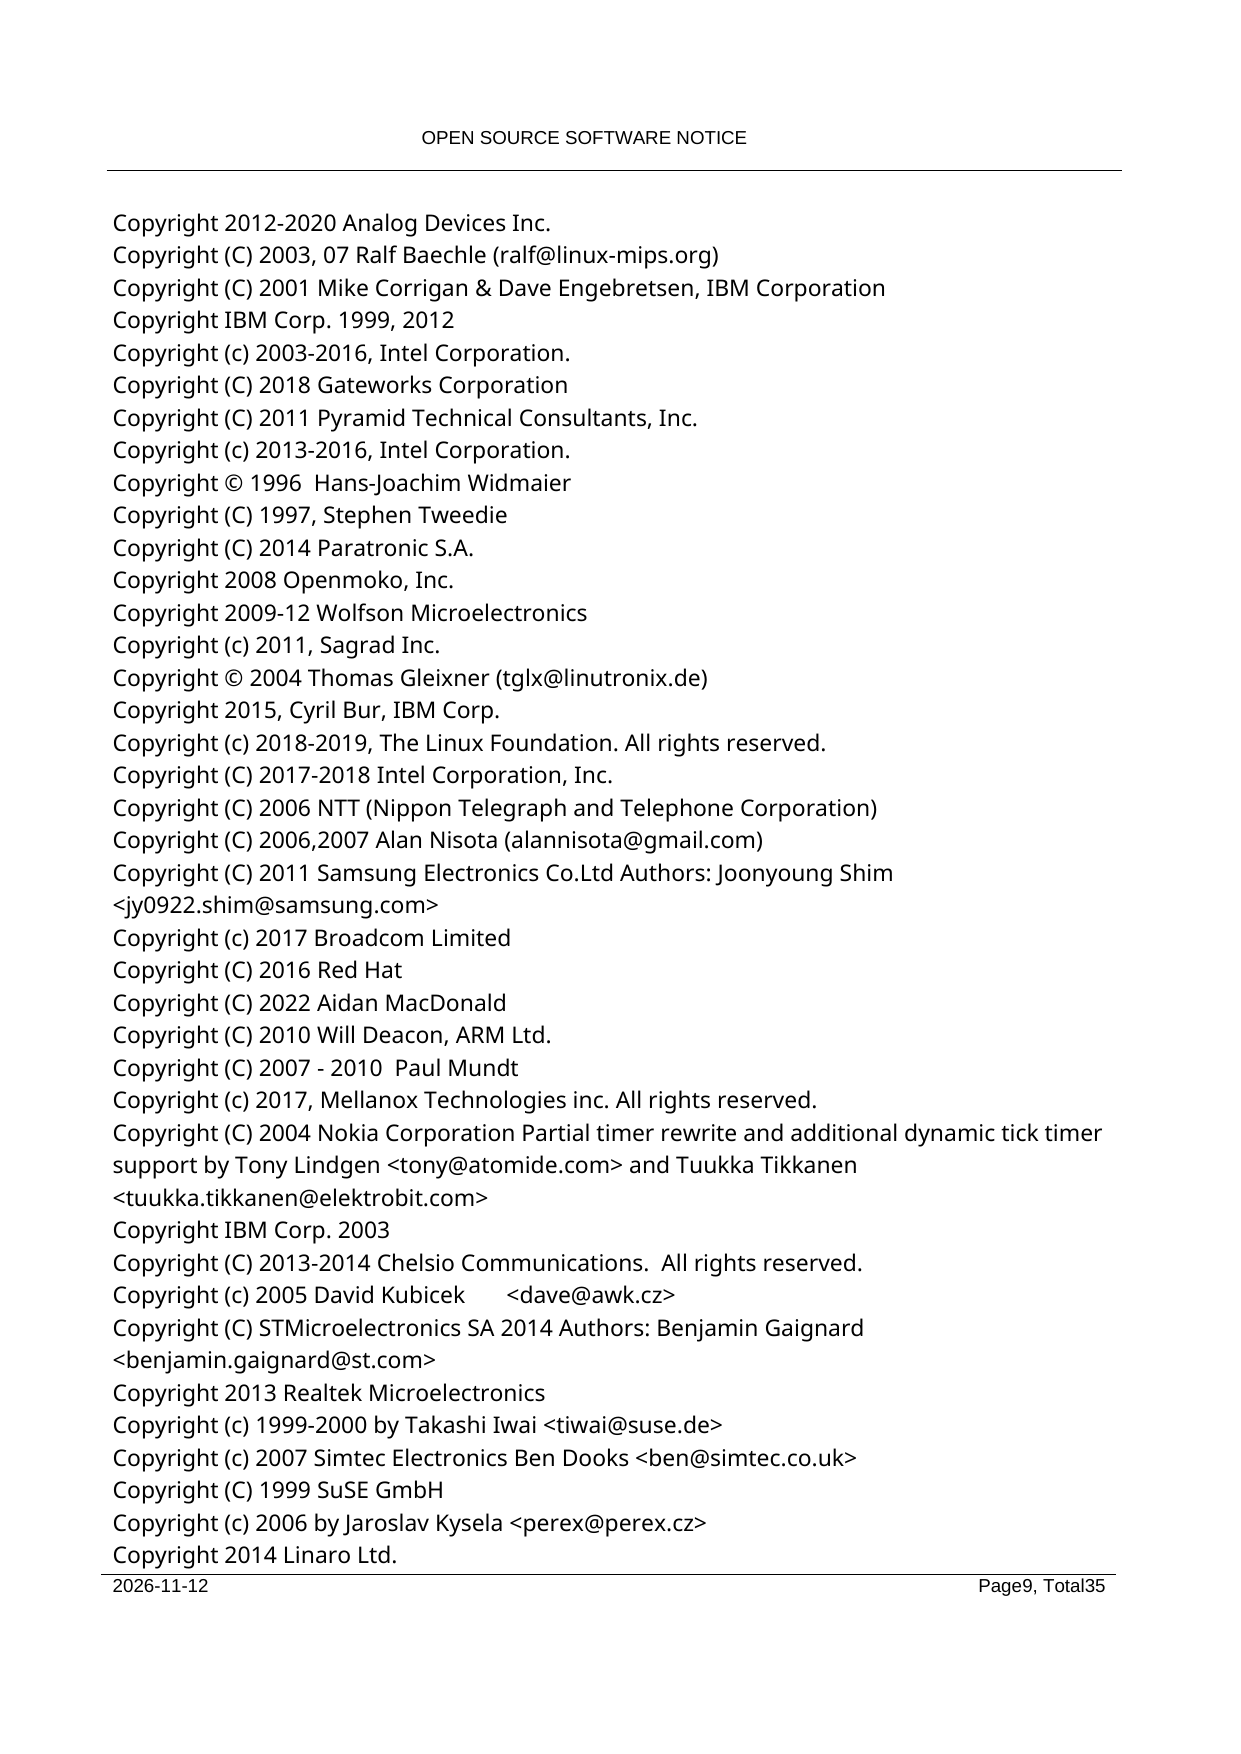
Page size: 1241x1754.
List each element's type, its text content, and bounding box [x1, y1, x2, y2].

text Copyright (c) 1999-2000 by Takashi Iwai <tiwai@suse.de> [112, 1409, 1128, 1441]
text Copyright (c) 2017, Mellanox Technologies inc. All rights reserved. [112, 1084, 1128, 1116]
text Copyright (C) 2006,2007 Alan Nisota (alannisota@gmail.com) [112, 824, 1128, 856]
text Copyright (c) 2018-2019, The Linux Foundation. All rights reserved. [112, 726, 1128, 759]
text Copyright © 2004 Thomas Gleixner (tglx@linutronix.de) [112, 661, 1128, 694]
text Copyright 2012-2020 Analog Devices Inc. [112, 206, 1128, 239]
text Copyright (c) 2013-2016, Intel Corporation. [112, 434, 1128, 466]
text Copyright (c) 2011, Sagrad Inc. [112, 629, 1128, 661]
text Copyright (c) 2006 by Jaroslav Kysela <perex@perex.cz> [112, 1506, 1128, 1539]
text Copyright (C) 2001 Mike Corrigan & Dave Engebretsen, IBM Corporation [112, 271, 1128, 304]
text Copyright (C) 2018 Gateworks Corporation [112, 369, 1128, 401]
text Copyright (c) 2005 David Kubicek <dave@awk.cz> [112, 1279, 1128, 1311]
text Copyright (C) 2010 Will Deacon, ARM Ltd. [112, 1019, 1128, 1051]
text Copyright (C) 1999 SuSE GmbH [112, 1474, 1128, 1506]
text Copyright IBM Corp. 1999, 2012 [112, 304, 1128, 336]
text Copyright 2009-12 Wolfson Microelectronics [112, 596, 1128, 629]
text Copyright (C) 2022 Aidan MacDonald [112, 986, 1128, 1019]
text Copyright (c) 2007 Simtec Electronics Ben Dooks <ben@simtec.co.uk> [112, 1441, 1128, 1474]
text Copyright 2014 Linaro Ltd. [112, 1539, 1128, 1571]
text Copyright © 1996 Hans-Joachim Widmaier [112, 466, 1128, 499]
text Copyright (C) 2011 Pyramid Technical Consultants, Inc. [112, 401, 1128, 434]
text Copyright (C) 2014 Paratronic S.A. [112, 531, 1128, 564]
text Copyright (C) 2007 - 2010 Paul Mundt [112, 1051, 1128, 1084]
text Copyright (C) 2006 NTT (Nippon Telegraph and Telephone Corporation) [112, 791, 1128, 824]
text Copyright 2008 Openmoko, Inc. [112, 564, 1128, 596]
text Copyright (C) 2016 Red Hat [112, 954, 1128, 986]
text Copyright IBM Corp. 2003 [112, 1214, 1128, 1246]
text Copyright 2015, Cyril Bur, IBM Corp. [112, 694, 1128, 726]
text Copyright (C) 2004 Nokia Corporation Partial timer rewrite and additional dynamic tick timer support by Tony Lindgen <tony@atomide.com> and Tuukka Tikkanen <tuukka.tikkanen@elektrobit.com> [112, 1116, 1128, 1214]
text Copyright (C) STMicroelectronics SA 2014 Authors: Benjamin Gaignard <benjamin.gaignard@st.com> [112, 1311, 1128, 1376]
text Copyright (c) 2003-2016, Intel Corporation. [112, 336, 1128, 369]
text Copyright 2013 Realtek Microelectronics [112, 1376, 1128, 1409]
text Copyright (C) 2003, 07 Ralf Baechle (ralf@linux-mips.org) [112, 239, 1128, 271]
text Copyright (C) 1997, Stephen Tweedie [112, 499, 1128, 531]
text Copyright (C) 2017-2018 Intel Corporation, Inc. [112, 759, 1128, 791]
text Copyright (C) 2013-2014 Chelsio Communications. All rights reserved. [112, 1246, 1128, 1279]
text Copyright (c) 2017 Broadcom Limited [112, 921, 1128, 954]
text Copyright (C) 2011 Samsung Electronics Co.Ltd Authors: Joonyoung Shim <jy0922.shim@samsung.com> [112, 856, 1128, 921]
